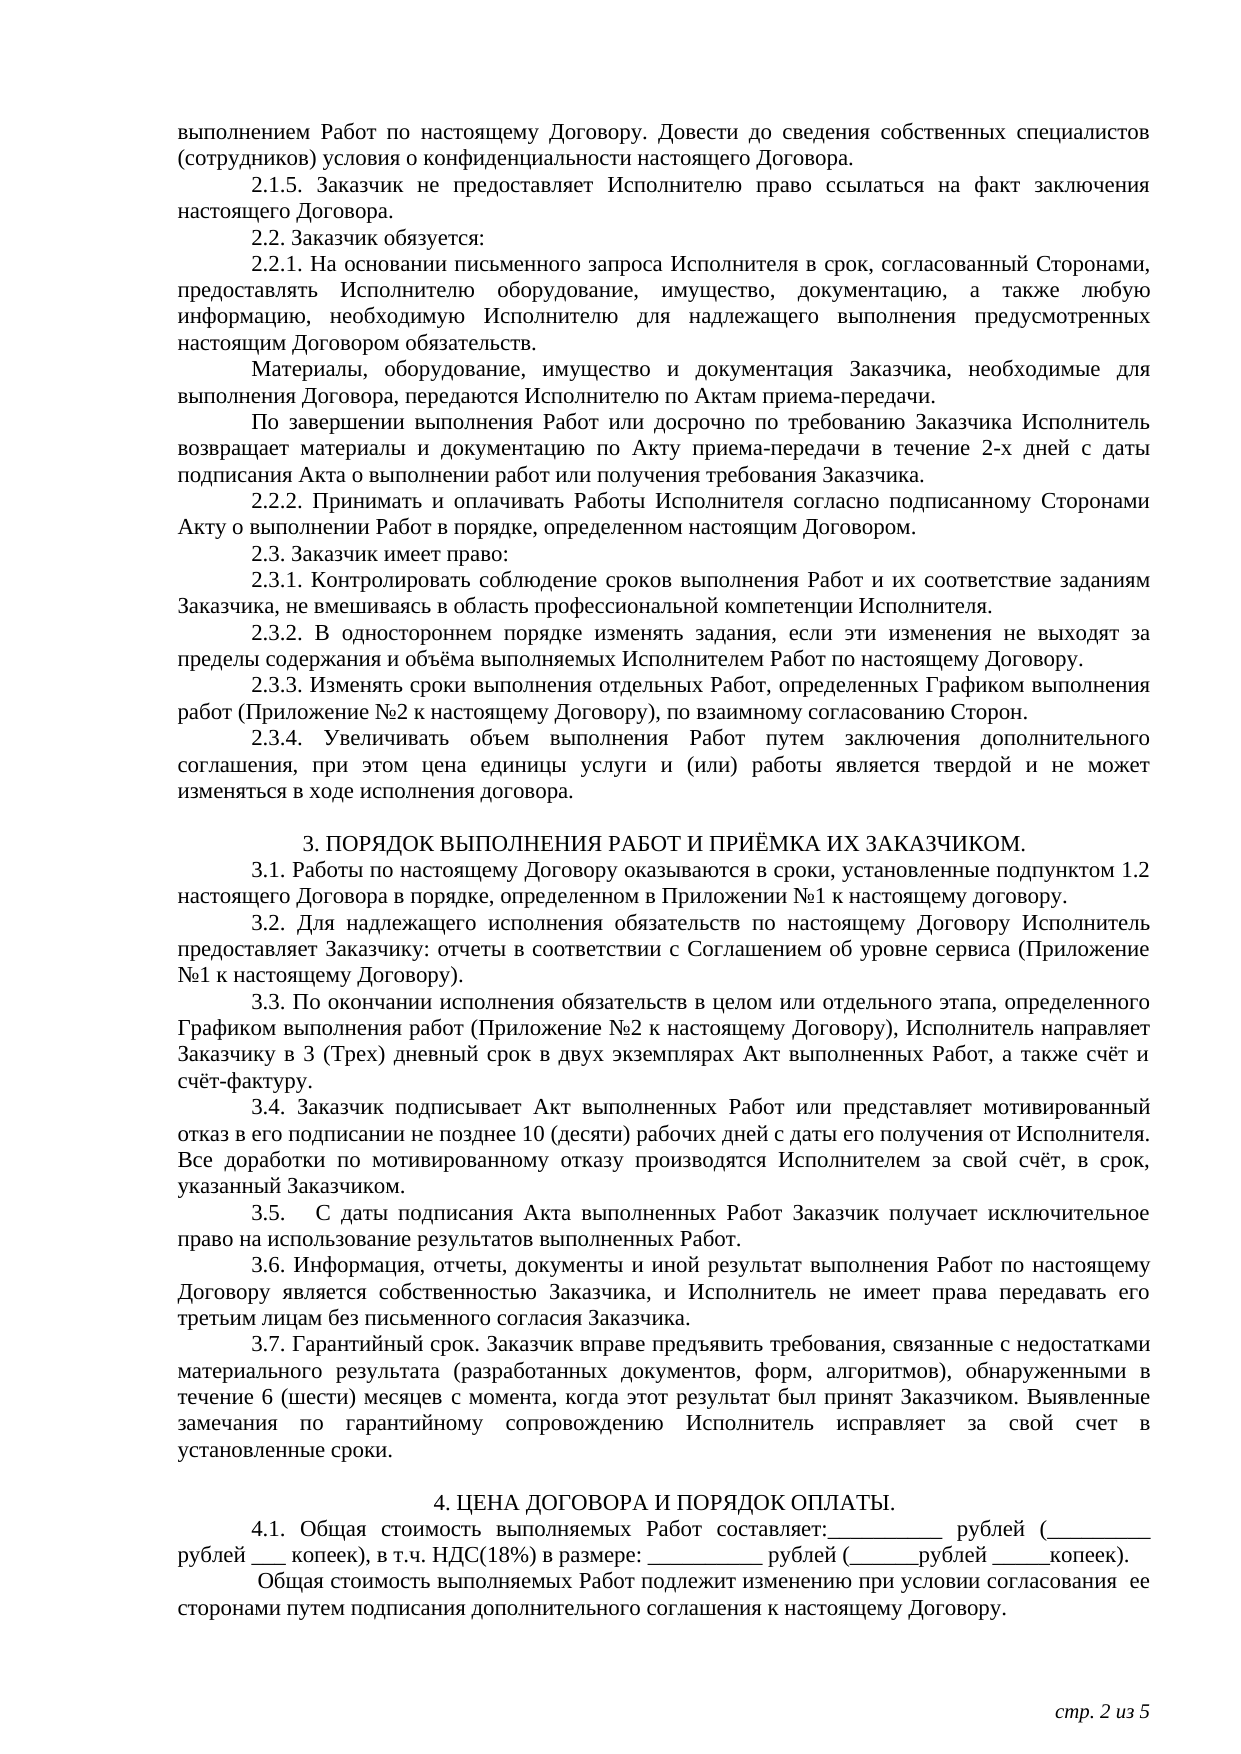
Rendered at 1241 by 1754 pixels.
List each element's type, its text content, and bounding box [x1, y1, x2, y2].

text Общая стоимость выполняемых Работ подлежит изменению при условии согласования ее сторонами путем подписания дополнительного соглашения к настоящему Договору. [177, 1568, 1152, 1620]
text 2.2. Заказчик обязуется: [177, 223, 1152, 250]
text 2.3.4. Увеличивать объем выполнения Работ путем заключения дополнительного соглашения, при этом цена единицы услуги и (или) работы является твердой и не может изменяться в ходе исполнения договора. [177, 724, 1152, 803]
text 2.2.1. На основании письменного запроса Исполнителя в срок, согласованный Сторонами, предоставлять Исполнителю оборудование, имущество, документацию, а также любую информацию, необходимую Исполнителю для надлежащего выполнения предусмотренных настоящим Договором обязательств. [177, 250, 1152, 355]
text 4.1. Общая стоимость выполняемых Работ составляет:__________ рублей (_________ рублей ___ копеек), в т.ч. НДС(18%) в размере: __________ рублей (______рублей _____копеек). [177, 1515, 1152, 1568]
text По завершении выполнения Работ или досрочно по требованию Заказчика Исполнитель возвращает материалы и документацию по Акту приема-передачи в течение 2-х дней с даты подписания Акта о выполнении работ или получения требования Заказчика. [177, 408, 1152, 487]
text 3.6. Информация, отчеты, документы и иной результат выполнения Работ по настоящему Договору является собственностью Заказчика, и Исполнитель не имеет права передавать его третьим лицам без письменного согласия Заказчика. [177, 1251, 1152, 1330]
text 2.2.2. Принимать и оплачивать Работы Исполнителя согласно подписанному Сторонами Акту о выполнении Работ в порядке, определенном настоящим Договором. [177, 487, 1152, 540]
text 3.3. По окончании исполнения обязательств в целом или отдельного этапа, определенного Графиком выполнения работ (Приложение №2 к настоящему Договору), Исполнитель направляет Заказчику в 3 (Трех) дневный срок в двух экземплярах Акт выполненных Работ, а также счёт и счёт-фактуру. [177, 988, 1152, 1093]
text 2.3.1. Контролировать соблюдение сроков выполнения Работ и их соответствие заданиям Заказчика, не вмешиваясь в область профессиональной компетенции Исполнителя. [177, 566, 1152, 619]
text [177, 118, 1152, 171]
text 3.1. Работы по настоящему Договору оказываются в сроки, установленные подпунктом 1.2 настоящего Договора в порядке, определенном в Приложении №1 к настоящему договору. [177, 856, 1152, 909]
text 2.1.5. Заказчик не предоставляет Исполнителю право ссылаться на факт заключения настоящего Договора. [177, 171, 1152, 223]
text 3.5. С даты подписания Акта выполненных Работ Заказчик получает исключительное право на использование результатов выполненных Работ. [177, 1199, 1152, 1251]
text 2.3. Заказчик имеет право: [177, 540, 1152, 566]
text 3.7. Гарантийный срок. Заказчик вправе предъявить требования, связанные с недостатками материального результата (разработанных документов, форм, алгоритмов), обнаруженными в течение 6 (шести) месяцев с момента, когда этот результат был принят Заказчиком. Выявленные замечания по гарантийному сопровождению Исполнитель исправляет за свой счет в установленные сроки. [177, 1330, 1152, 1462]
text 4. ЦЕНА ДОГОВОРА И ПОРЯДОК ОПЛАТЫ. [177, 1488, 1152, 1515]
text 3.2. Для надлежащего исполнения обязательств по настоящему Договору Исполнитель предоставляет Заказчику: отчеты в соответствии с Соглашением об уровне сервиса (Приложение №1 к настоящему Договору). [177, 909, 1152, 988]
text 3.4. Заказчик подписывает Акт выполненных Работ или представляет мотивированный отказ в его подписании не позднее 10 (десяти) рабочих дней с даты его получения от Исполнителя. Все доработки по мотивированному отказу производятся Исполнителем за свой счёт, в срок, указанный Заказчиком. [177, 1093, 1152, 1199]
text Материалы, оборудование, имущество и документация Заказчика, необходимые для выполнения Договора, передаются Исполнителю по Актам приема-передачи. [177, 355, 1152, 408]
text 2.3.3. Изменять сроки выполнения отдельных Работ, определенных Графиком выполнения работ (Приложение №2 к настоящему Договору), по взаимному согласованию Сторон. [177, 672, 1152, 724]
text 3. ПОРЯДОК ВЫПОЛНЕНИЯ РАБОТ И ПРИЁМКА ИХ ЗАКАЗЧИКОМ. [177, 830, 1152, 856]
text 2.3.2. В одностороннем порядке изменять задания, если эти изменения не выходят за пределы содержания и объёма выполняемых Исполнителем Работ по настоящему Договору. [177, 619, 1152, 672]
